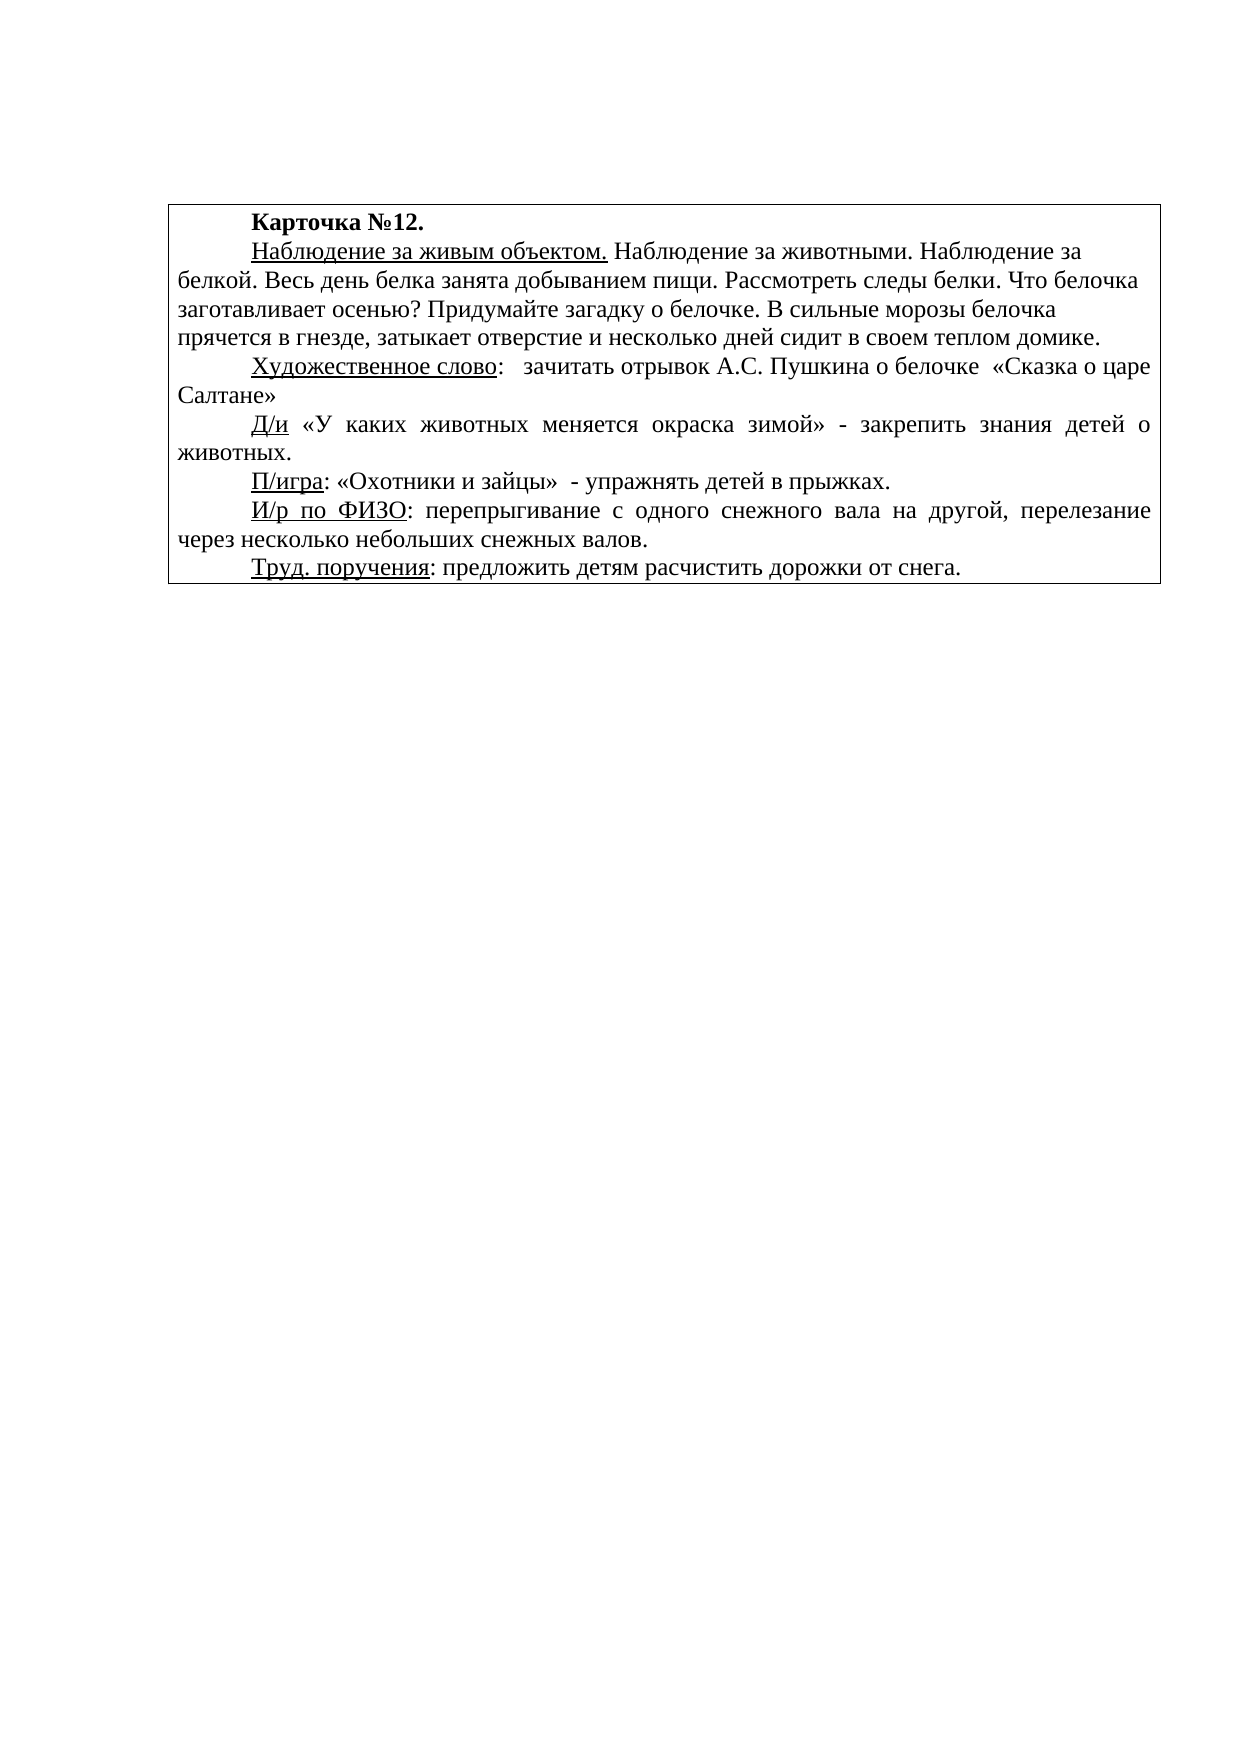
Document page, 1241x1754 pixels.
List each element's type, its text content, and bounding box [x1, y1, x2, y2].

text И/р по ФИЗО: перепрыгивание с одного снежного вала на другой, перелезание через несколько небольших снежных валов. [177, 495, 1152, 549]
text Наблюдение за живым объектом. Наблюдение за животными. Наблюдение за белкой. Весь день белка занята добыванием пищи. Рассмотреть следы белки. Что белочка заготавливает осенью? Придумайте загадку о белочке. В сильные морозы белочка прячется в гнезде, затыкает отверстие и несколько дней сидит в своем теплом домике. [177, 236, 1152, 351]
text Карточка №12. [169, 205, 1160, 236]
text Д/и «У каких животных меняется окраска зимой» - закрепить знания детей о животных. [177, 409, 1152, 466]
text П/игра: «Охотники и зайцы» - упражнять детей в прыжках. [177, 466, 1152, 495]
text Художественное слово: зачитать отрывок А.С. Пушкина о белочке «Сказка о царе Салтане» [177, 351, 1152, 409]
text Труд. поручения: предложить детям расчистить дорожки от снега. [169, 549, 1160, 583]
